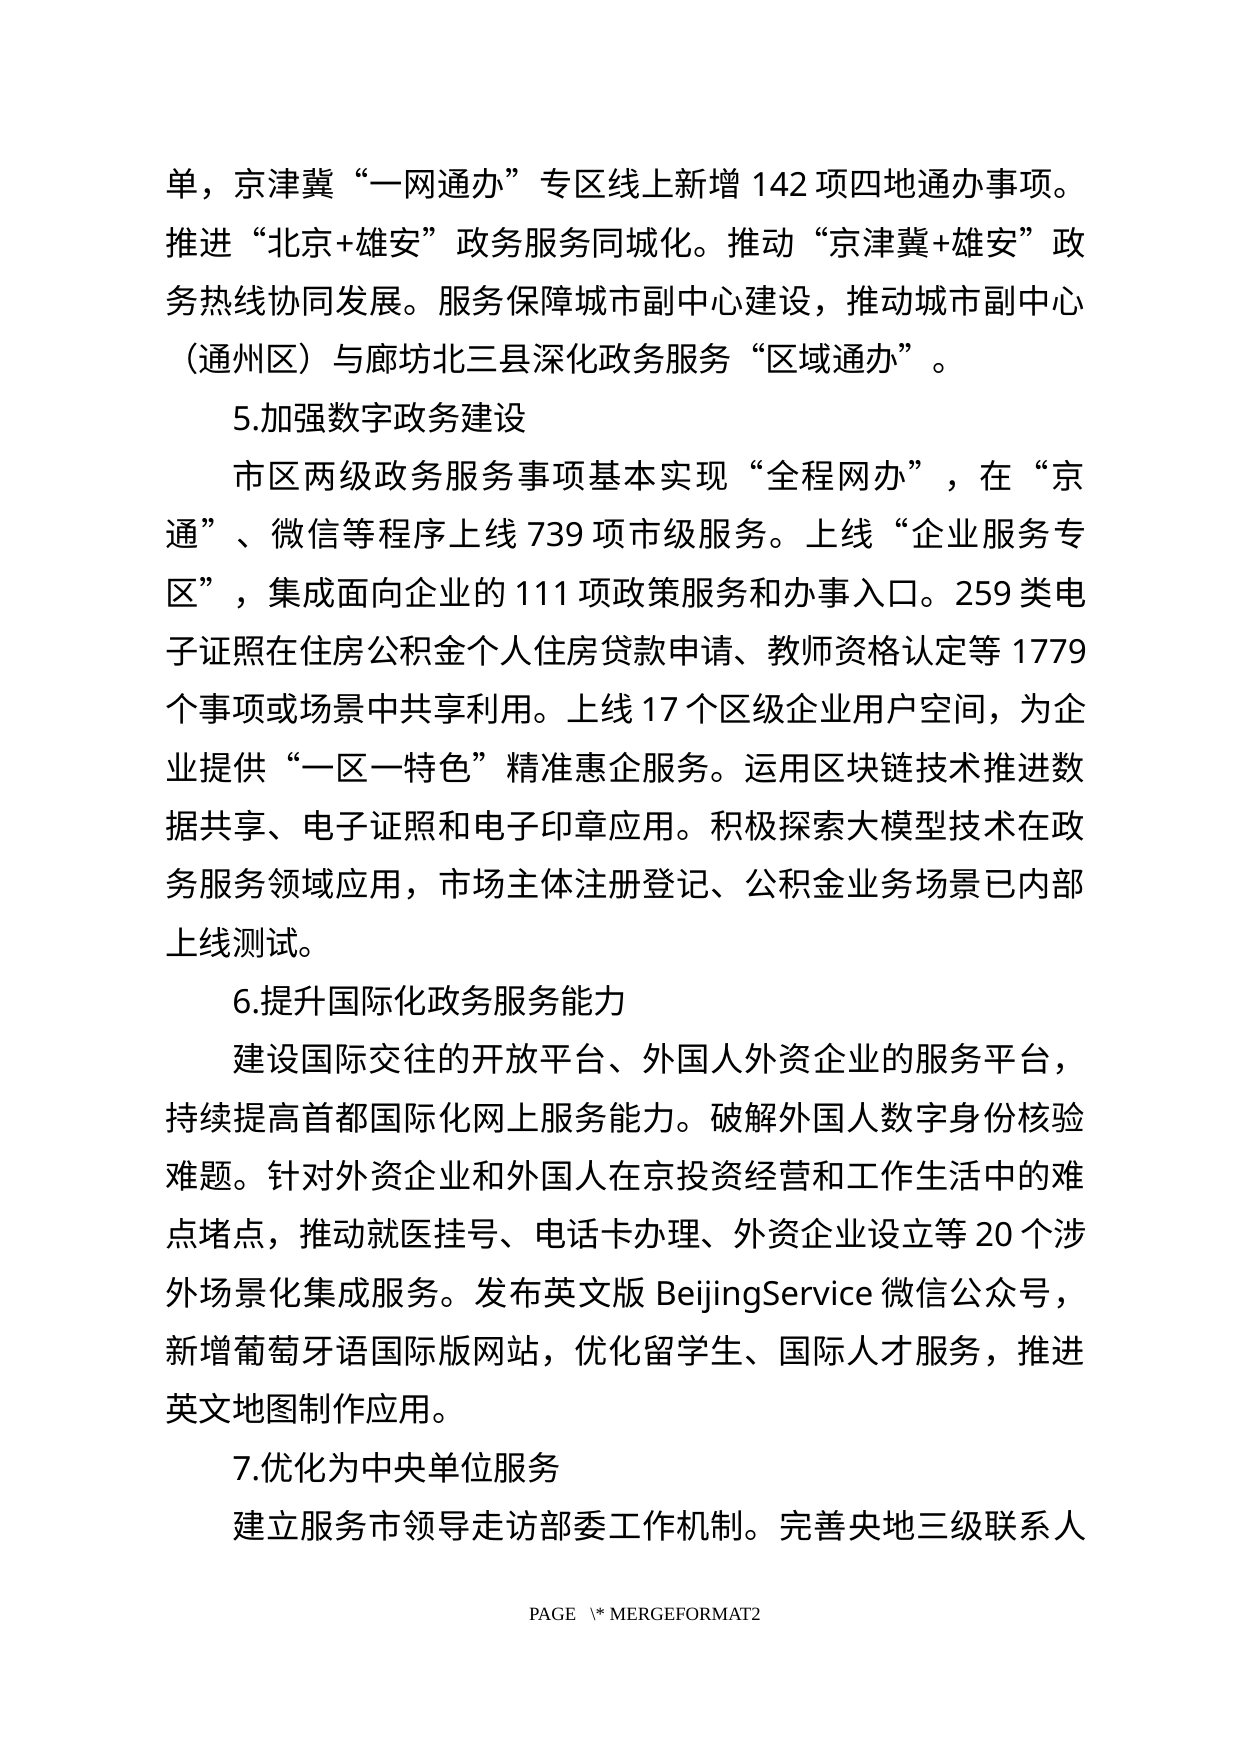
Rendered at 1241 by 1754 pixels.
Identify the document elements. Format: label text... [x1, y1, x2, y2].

text 建设国际交往的开放平台、外国人外资企业的服务平台，持续提高首都国际化网上服务能力。破解外国人数字身份核验难题。针对外资企业和外国人在京投资经营和工作生活中的难点堵点，推动就医挂号、电话卡办理、外资企业设立等20个涉外场景化集成服务。发布英文版BeijingService微信公众号，新增葡萄牙语国际版网站，优化留学生、国际人才服务，推进英文地图制作应用。 [165, 1025, 1087, 1433]
text 7.优化为中央单位服务 [165, 1433, 1087, 1492]
text 6.提升国际化政务服务能力 [165, 967, 1087, 1025]
text 市区两级政务服务事项基本实现“全程网办”，在“京通”、微信等程序上线739项市级服务。上线“企业服务专区”，集成面向企业的111项政策服务和办事入口。259类电子证照在住房公积金个人住房贷款申请、教师资格认定等1779个事项或场景中共享利用。上线17个区级企业用户空间，为企业提供“一区一特色”精准惠企服务。运用区块链技术推进数据共享、电子证照和电子印章应用。积极探索大模型技术在政务服务领域应用，市场主体注册登记、公积金业务场景已内部上线测试。 [165, 442, 1087, 967]
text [165, 1492, 1087, 1550]
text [165, 150, 1087, 383]
text 5.加强数字政务建设 [165, 383, 1087, 442]
